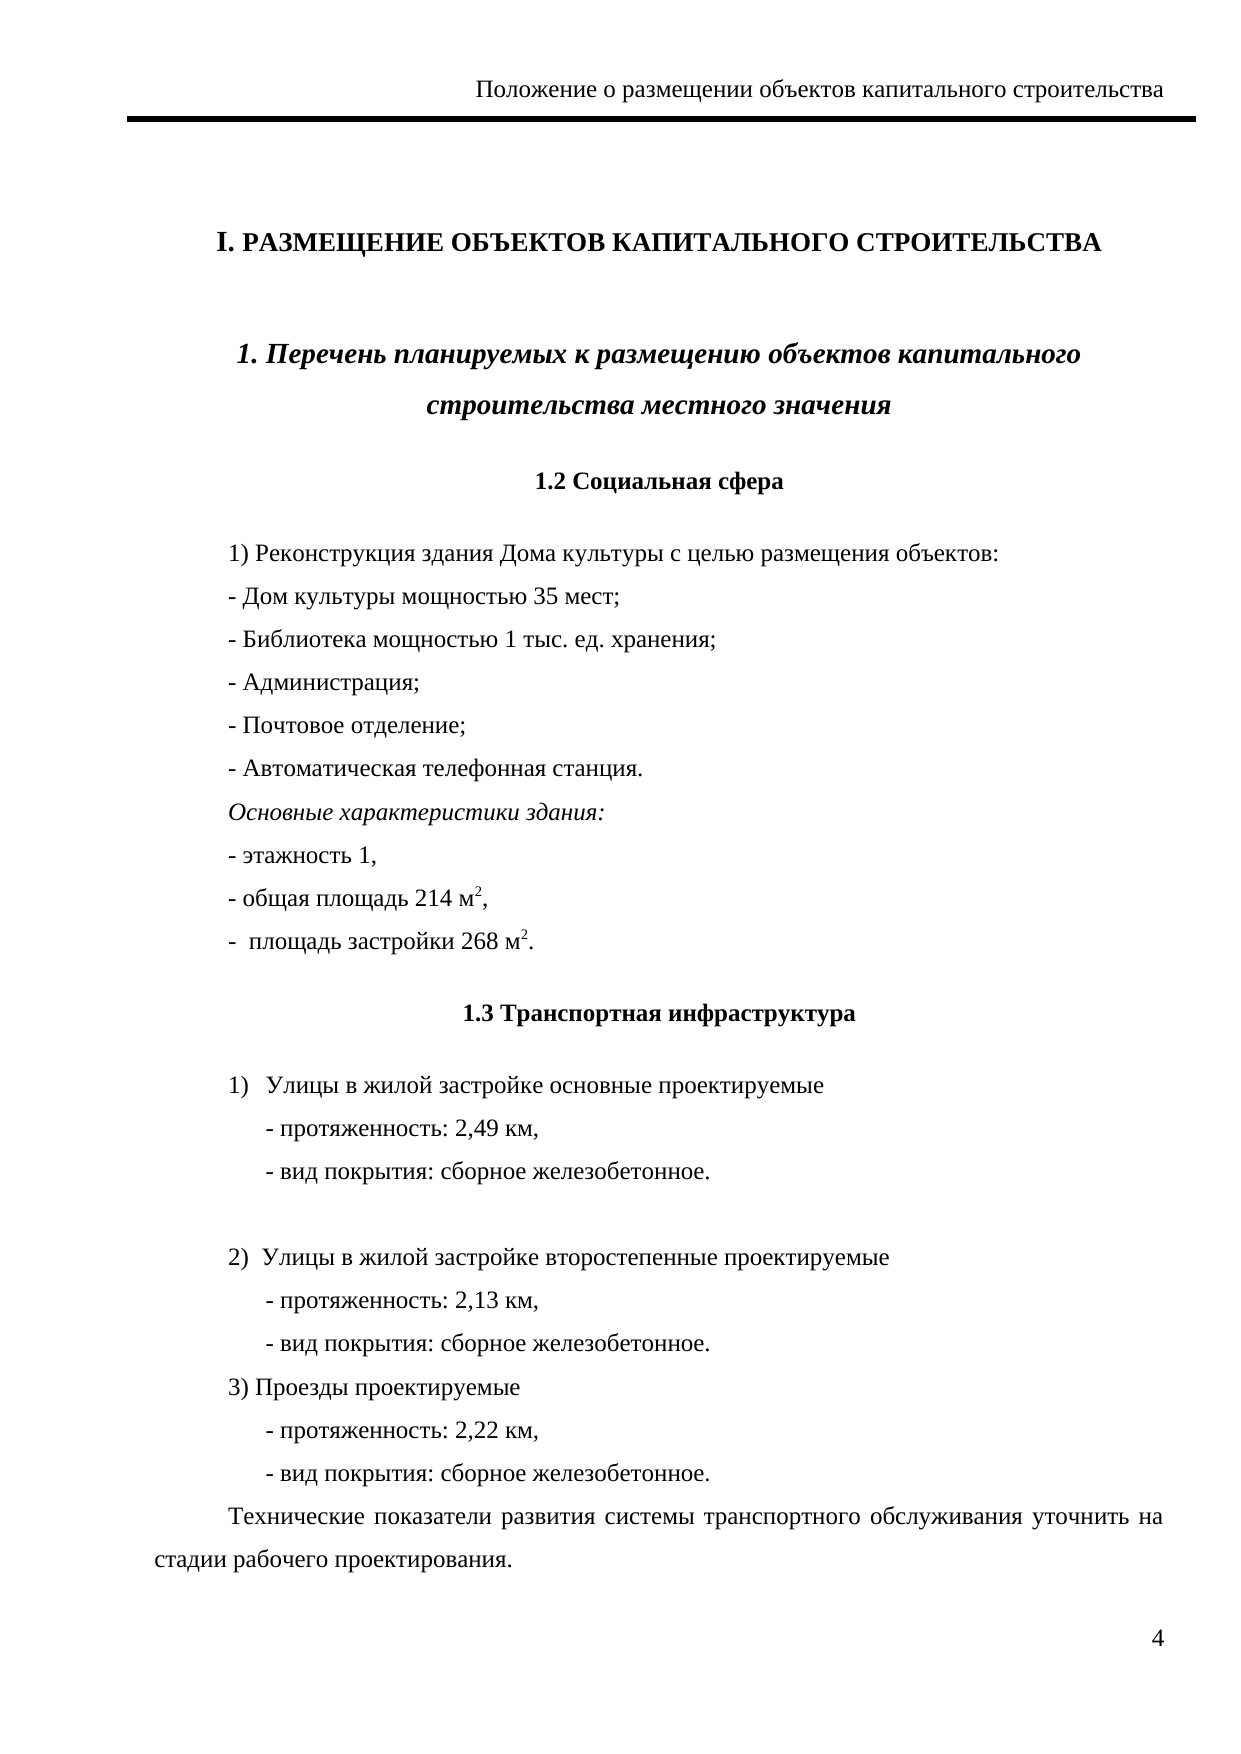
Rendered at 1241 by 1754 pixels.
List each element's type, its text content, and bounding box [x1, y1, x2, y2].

text - площадь застройки 268 м2. [154, 926, 1164, 955]
text - Библиотека мощностью 1 тыс. ед. хранения; [154, 624, 1164, 653]
text - Администрация; [154, 667, 1164, 696]
list - протяженность: 2,22 км, [265, 1415, 1164, 1443]
text - Автоматическая телефонная станция. [154, 753, 1164, 782]
subtitle 1. Перечень планируемых к размещению объектов капитального строительства местного значения [154, 337, 1164, 420]
list - вид покрытия: сборное железобетонное. [265, 1328, 1164, 1357]
list - вид покрытия: сборное железобетонное. [265, 1156, 1164, 1185]
list - протяженность: 2,49 км, [265, 1113, 1164, 1142]
text 1) Реконструкция здания Дома культуры с целью размещения объектов: [154, 538, 1164, 567]
subtitle 1.3 Транспортная инфраструктура [154, 998, 1164, 1027]
list - вид покрытия: сборное железобетонное. [265, 1458, 1164, 1487]
text 3) Проезды проектируемые [154, 1372, 1164, 1400]
text - Дом культуры мощностью 35 мест; [154, 581, 1164, 610]
text - общая площадь 214 м2, [154, 883, 1164, 912]
list - протяженность: 2,13 км, [265, 1285, 1164, 1314]
text Основные характеристики здания: [154, 797, 1164, 825]
text 2) Улицы в жилой застройке второстепенные проектируемые [154, 1242, 1164, 1271]
subtitle I. РАЗМЕЩЕНИЕ ОБЪЕКТОВ КАПИТАЛЬНОГО СТРОИТЕЛЬСТВА [154, 224, 1164, 258]
text - Почтовое отделение; [154, 710, 1164, 739]
text Технические показатели развития системы транспортного обслуживания уточнить на стадии рабочего проектирования. [154, 1501, 1164, 1573]
list Улицы в жилой застройке основные проектируемые [228, 1070, 1164, 1098]
subtitle 1.2 Социальная сфера [154, 466, 1164, 495]
text - этажность 1, [154, 840, 1164, 868]
